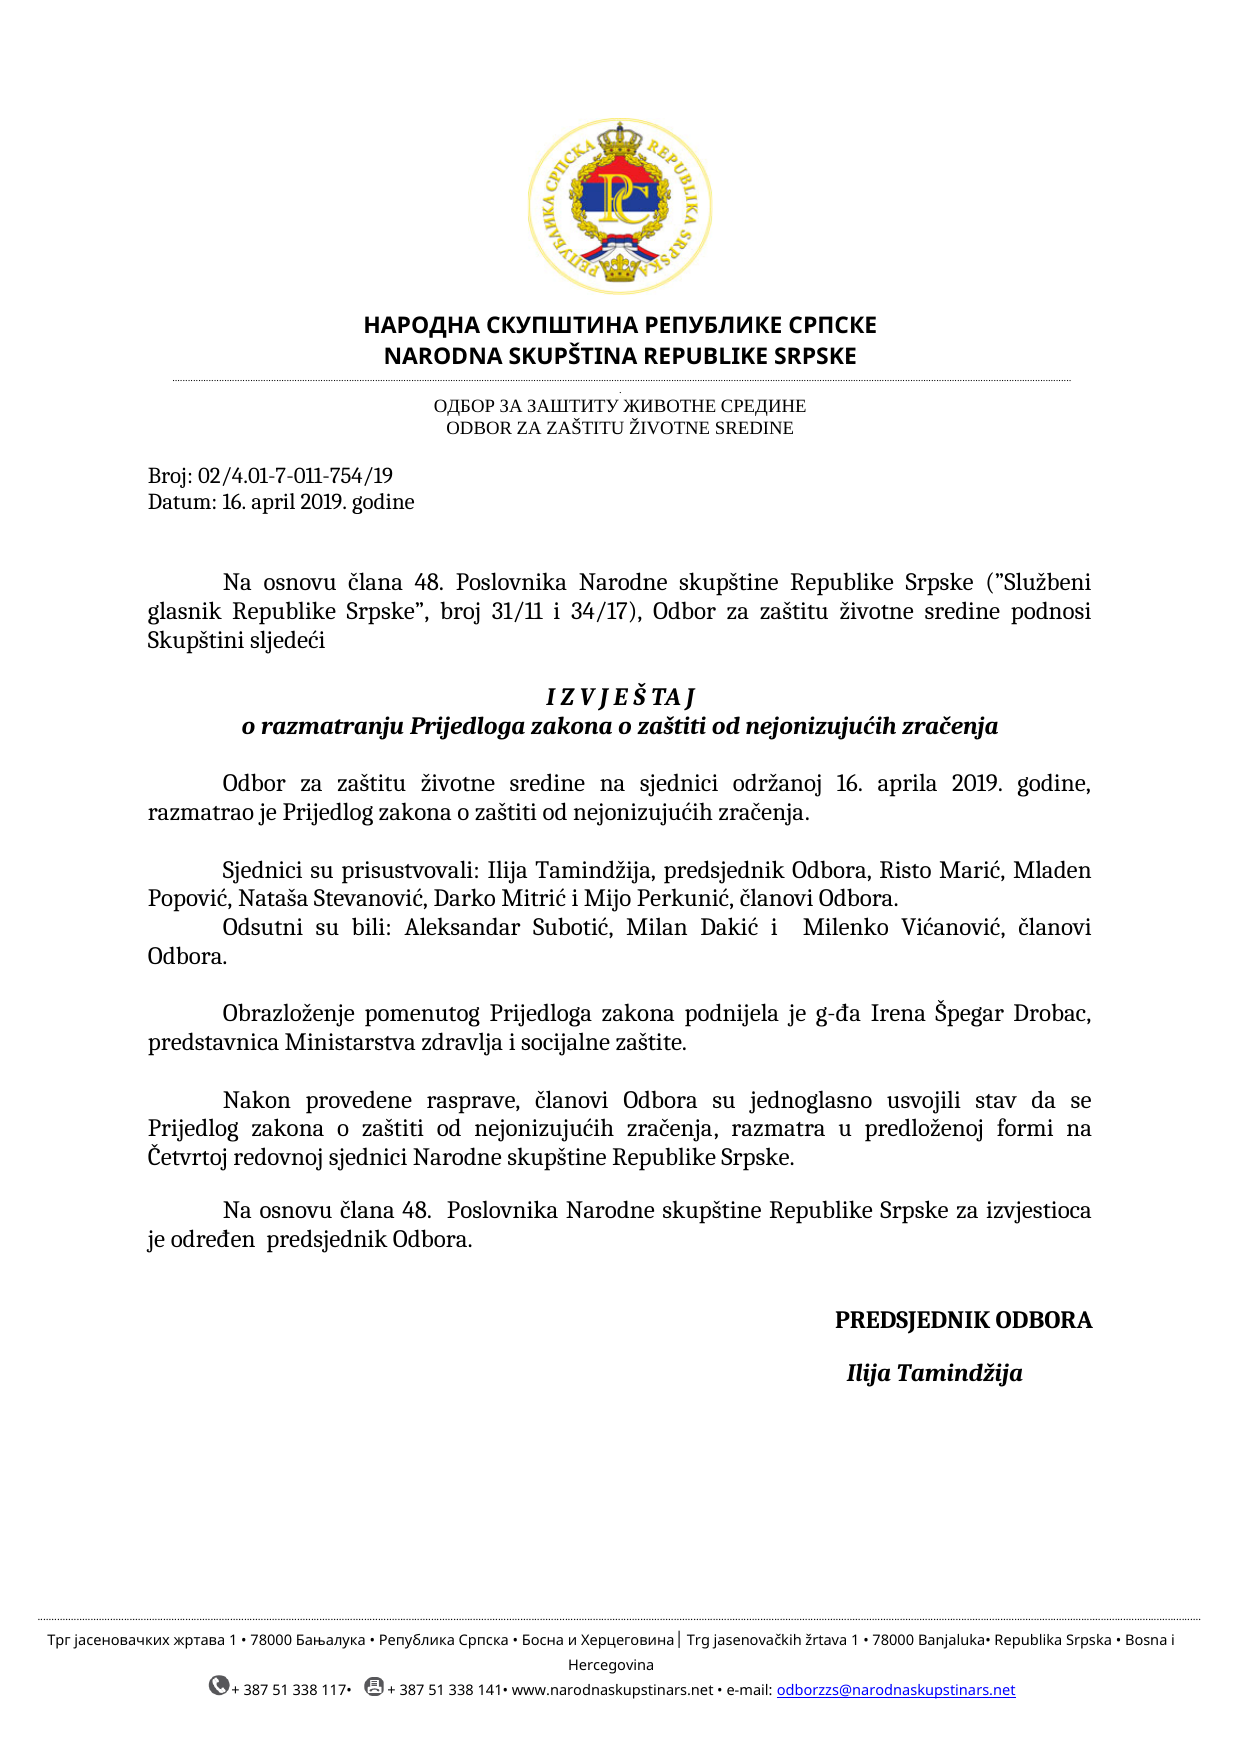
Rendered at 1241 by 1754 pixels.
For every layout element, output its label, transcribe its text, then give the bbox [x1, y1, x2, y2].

text Odsutni su bili: Aleksandar Subotić, Milan Dakić i Milenko Vićanović, članovi Odbora. [148, 913, 1093, 971]
text Sjednici su prisustvovali: Ilija Tamindžija, predsjednik Odbora, Risto Marić, Mladen Popović, Nataša Stevanović, Darko Mitrić i Mijo Perkunić, članovi Odbora. [148, 856, 1093, 913]
text Odbor za zaštitu životne sredine na sjednici održanoj 16. aprila 2019. godine, razmatrao je Prijedlog zakona o zaštiti od nejonizujućih zračenja. [148, 769, 1093, 827]
text Na osnovu člana 48. Poslovnika Narodne skupštine Republike Srpske za izvjestioca je određen predsjednik Odbora. [148, 1196, 1093, 1253]
text Broj: 02/4.01-7-011-754/19 [148, 462, 1093, 489]
text Nakon provedene rasprave, članovi Odbora su jednoglasno usvojili stav da se Prijedlog zakona o zaštiti od nejonizujućih zračenja, razmatra u predloženoj formi na Četvrtoj redovnoj sjednici Narodne skupštine Republike Srpske. [148, 1086, 1093, 1172]
text Obrazloženje pomenutog Prijedloga zakona podnijela je g-đa Irena Špegar Drobac, predstavnica Ministarstva zdravlja i socijalne zaštite. [148, 999, 1093, 1057]
text Datum: 16. april 2019. godine [148, 489, 1093, 515]
text Na osnovu člana 48. Poslovnika Narodne skupštine Republike Srpske (”Službeni glasnik Republike Srpske”, broj 31/11 i 34/17), Odbor za zaštitu životne sredine podnosi Skupštini sljedeći [148, 568, 1093, 654]
text Ilija Tamindžija [148, 1359, 1093, 1388]
text o razmatranju Prijedloga zakona o zaštiti od nejonizujućih zračenja [148, 712, 1093, 741]
text I Z V J E Š TA J [148, 683, 1093, 712]
text PREDSJEDNIK ODBORA [148, 1306, 1093, 1335]
